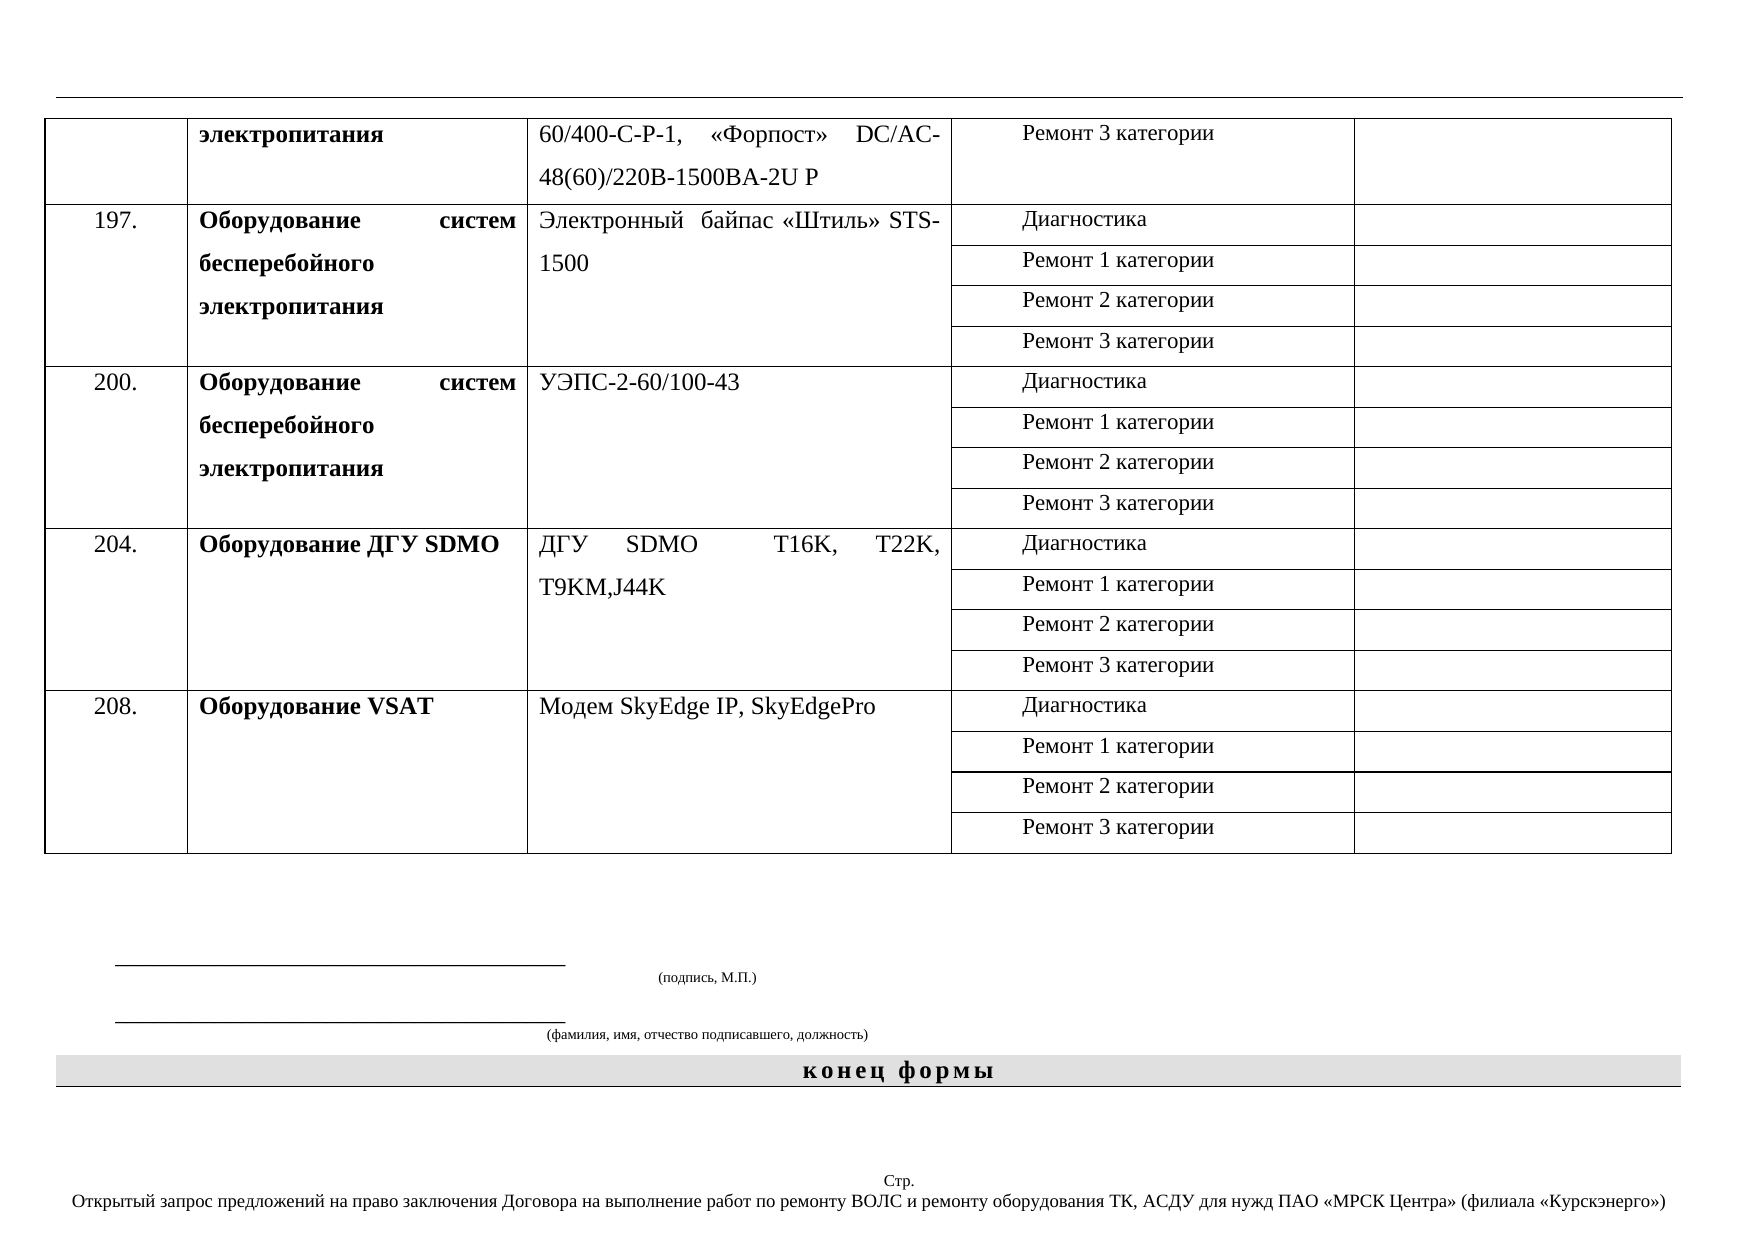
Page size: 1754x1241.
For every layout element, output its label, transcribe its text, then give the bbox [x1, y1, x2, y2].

table_cell Ремонт 2 категории [952, 286, 1354, 326]
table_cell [188, 205, 527, 366]
table_cell ДГУ SDMO T16K, T22K, T9KM,J44K [528, 529, 951, 690]
table_cell [1355, 205, 1671, 245]
table_cell Ремонт 1 категории [952, 732, 1354, 771]
table_cell Диагностика [952, 367, 1354, 407]
table_cell [1355, 448, 1671, 488]
text ____________________________________ [56, 940, 1683, 968]
table_cell Ремонт 2 категории [952, 448, 1354, 488]
table_cell Ремонт 1 категории [952, 570, 1354, 609]
table_cell [1355, 651, 1671, 690]
table_cell [1355, 246, 1671, 285]
table_cell Модем SkyEdge IP, SkyEdgePro [528, 691, 951, 852]
table_cell [46, 367, 187, 528]
table_cell [46, 529, 187, 690]
table_cell [1355, 119, 1671, 204]
table_cell [46, 691, 187, 852]
table_cell [1355, 367, 1671, 407]
text ____________________________________ [56, 997, 1683, 1026]
table_cell Ремонт 2 категории [952, 610, 1354, 650]
table_cell Оборудование систем бесперебойного электропитания [188, 367, 527, 528]
table_cell Ремонт 3 категории [952, 651, 1354, 690]
table_cell Ремонт 2 категории [952, 773, 1354, 812]
table_cell УЭПС-2-60/100-43 [528, 367, 951, 528]
table_cell Оборудование ДГУ SDMO [188, 529, 527, 690]
table_cell [1355, 327, 1671, 366]
table_cell [1355, 732, 1671, 771]
table_cell Ремонт 3 категории [952, 489, 1354, 528]
text (фамилия, имя, отчество подписавшего, должность) [56, 1026, 1299, 1055]
table_cell Электронный байпас «Штиль» STS-1500 [528, 205, 951, 366]
table_cell [46, 205, 187, 366]
table_cell [1355, 408, 1671, 447]
table_cell Оборудование VSAT [188, 691, 527, 852]
table_cell [1355, 286, 1671, 326]
table_cell Ремонт 1 категории [952, 408, 1354, 447]
table_cell [1355, 691, 1671, 731]
table_cell [1355, 570, 1671, 609]
table_cell [1355, 610, 1671, 650]
table_cell Ремонт 3 категории [952, 327, 1354, 366]
table_cell [1355, 813, 1671, 852]
table_cell Диагностика [952, 205, 1354, 245]
text конец формы [56, 1055, 1681, 1086]
table_cell [1355, 489, 1671, 528]
table_cell Ремонт 1 категории [952, 246, 1354, 285]
table_cell [1355, 773, 1671, 812]
table_cell Ремонт 3 категории [952, 813, 1354, 852]
table_cell Ремонт 3 категории [952, 119, 1354, 204]
table_cell [1355, 529, 1671, 569]
table_cell Диагностика [952, 691, 1354, 731]
text (подпись, М.П.) [56, 968, 1299, 997]
table_cell Диагностика [952, 529, 1354, 569]
